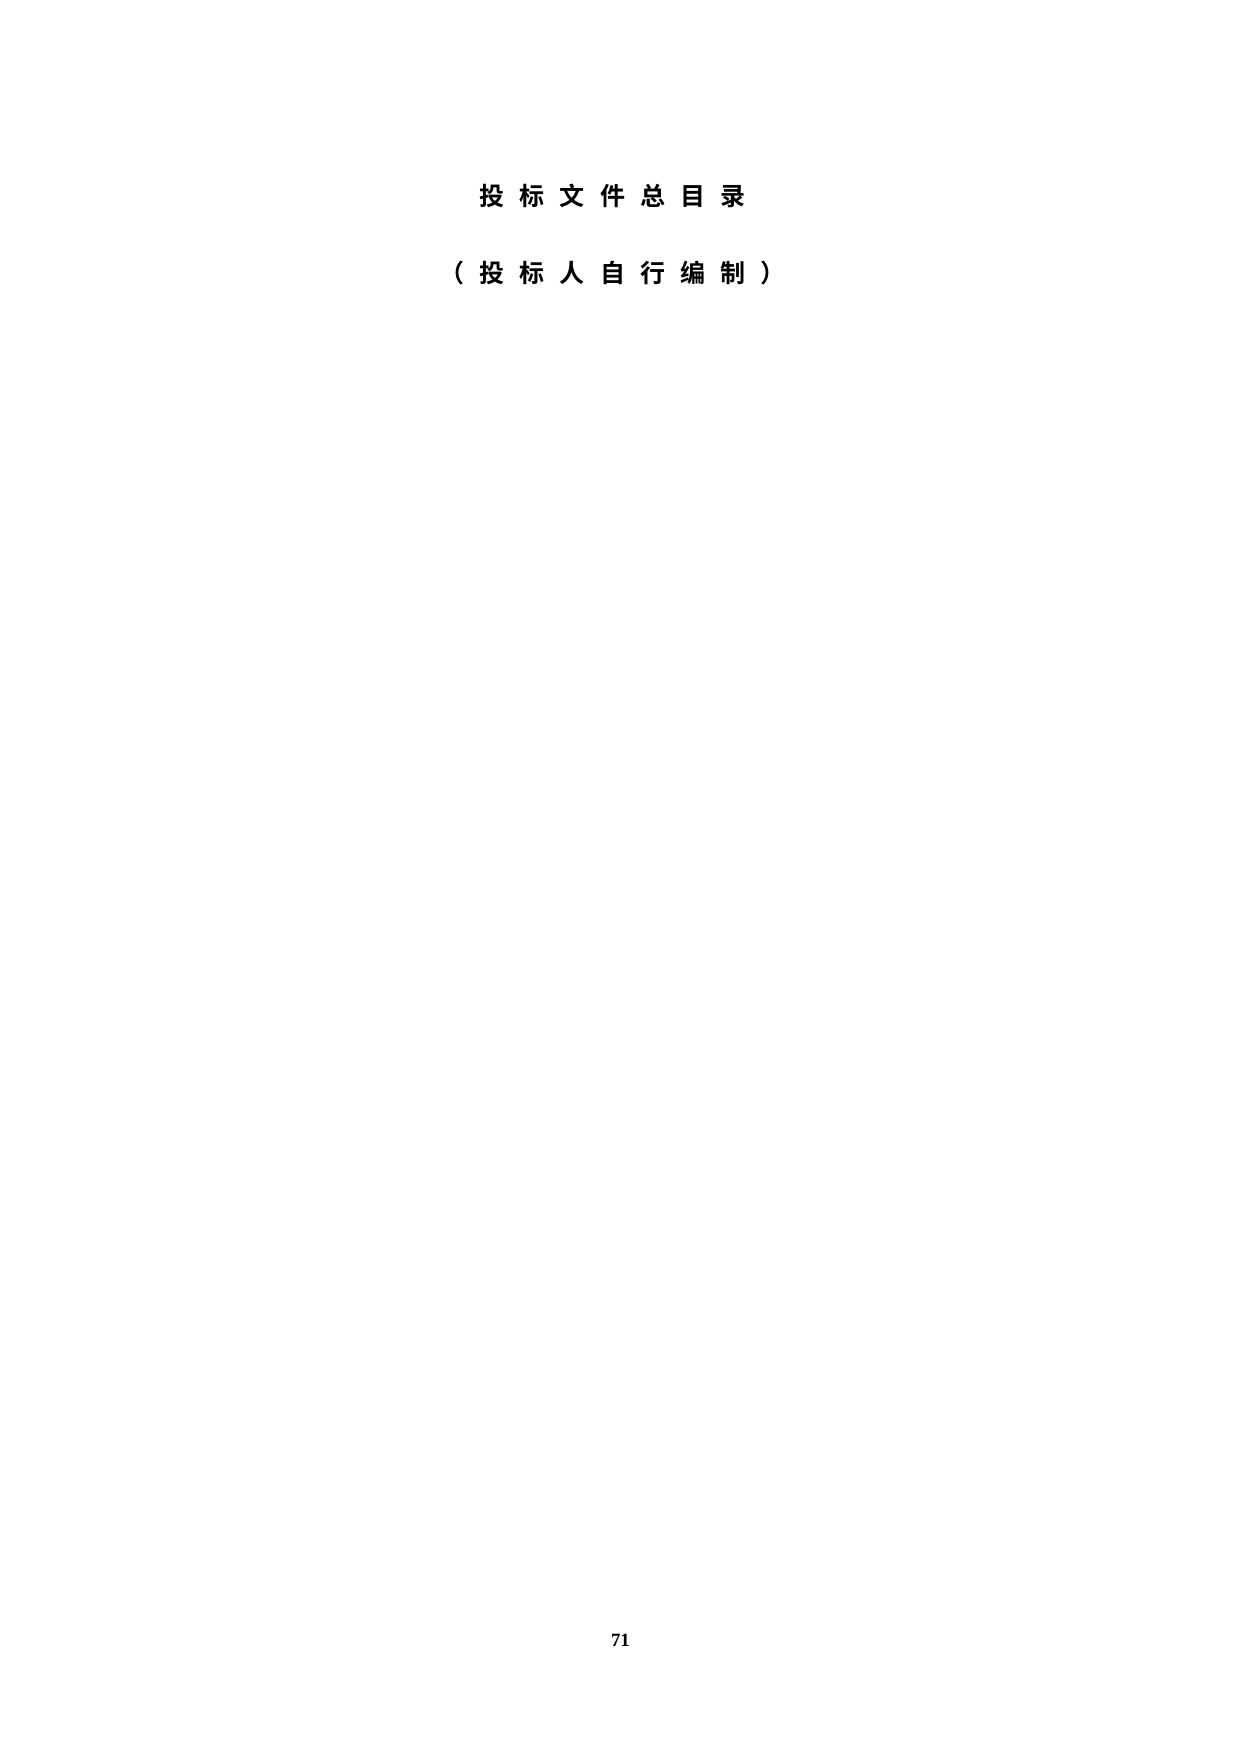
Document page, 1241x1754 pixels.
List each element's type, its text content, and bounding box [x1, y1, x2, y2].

text 投标文件总目录 [188, 164, 1052, 224]
text （投标人自行编制） [188, 242, 1052, 301]
